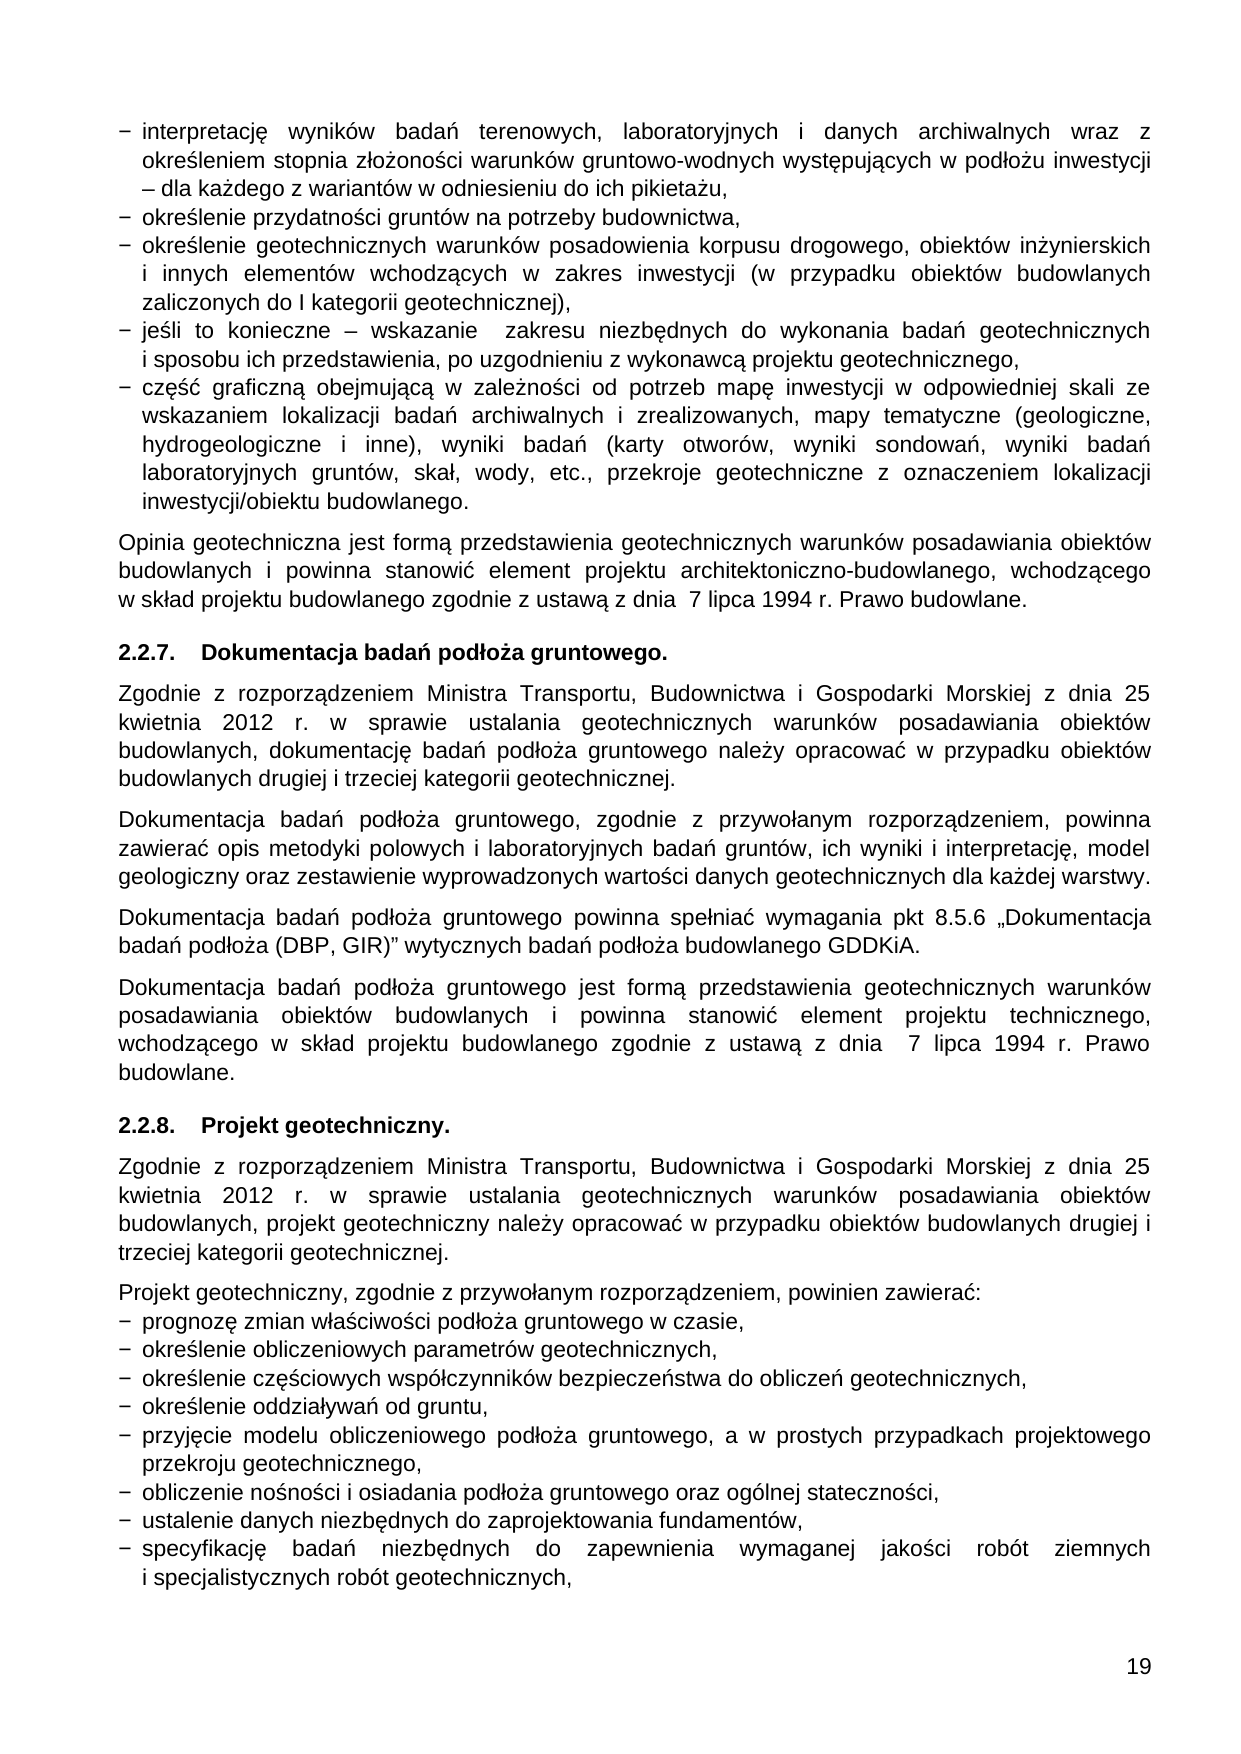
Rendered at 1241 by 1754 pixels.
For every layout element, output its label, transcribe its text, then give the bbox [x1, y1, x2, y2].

list część graficzną obejmującą w zależności od potrzeb mapę inwestycji w odpowiedniej skali ze wskazaniem lokalizacji badań archiwalnych i zrealizowanych, mapy tematyczne (geologiczne, hydrogeologiczne i inne), wyniki badań (karty otworów, wyniki sondowań, wyniki badań laboratoryjnych gruntów, skał, wody, etc., przekroje geotechniczne z oznaczeniem lokalizacji inwestycji/obiektu budowlanego. [118, 374, 1152, 514]
list określenie geotechnicznych warunków posadowienia korpusu drogowego, obiektów inżynierskich i innych elementów wchodzących w zakres inwestycji (w przypadku obiektów budowlanych zaliczonych do I kategorii geotechnicznej), [118, 232, 1152, 315]
list prognozę zmian właściwości podłoża gruntowego w czasie, [118, 1308, 1152, 1334]
text Zgodnie z rozporządzeniem Ministra Transportu, Budownictwa i Gospodarki Morskiej z dnia 25 kwietnia 2012 r. w sprawie ustalania geotechnicznych warunków posadawiania obiektów budowlanych, projekt geotechniczny należy opracować w przypadku obiektów budowlanych drugiej i trzeciej kategorii geotechnicznej. [118, 1153, 1152, 1265]
list specyfikację badań niezbędnych do zapewnienia wymaganej jakości robót ziemnych i specjalistycznych robót geotechnicznych, [118, 1535, 1152, 1590]
list interpretację wyników badań terenowych, laboratoryjnych i danych archiwalnych wraz z określeniem stopnia złożoności warunków gruntowo-wodnych występujących w podłożu inwestycji – dla każdego z wariantów w odniesieniu do ich pikietażu, [118, 118, 1152, 201]
list określenie częściowych współczynników bezpieczeństwa do obliczeń geotechnicznych, [118, 1365, 1152, 1391]
text Opinia geotechniczna jest formą przedstawienia geotechnicznych warunków posadawiania obiektów budowlanych i powinna stanowić element projektu architektoniczno-budowlanego, wchodzącego w skład projektu budowlanego zgodnie z ustawą z dnia 7 lipca 1994 r. Prawo budowlane. [118, 529, 1152, 612]
subtitle Projekt geotechniczny. [118, 1112, 1152, 1138]
text Projekt geotechniczny, zgodnie z przywołanym rozporządzeniem, powinien zawierać: [118, 1279, 1152, 1306]
list ustalenie danych niezbędnych do zaprojektowania fundamentów, [118, 1507, 1152, 1533]
text Dokumentacja badań podłoża gruntowego powinna spełniać wymagania pkt 8.5.6 „Dokumentacja badań podłoża (DBP, GIR)” wytycznych badań podłoża budowlanego GDDKiA. [118, 904, 1152, 959]
text Zgodnie z rozporządzeniem Ministra Transportu, Budownictwa i Gospodarki Morskiej z dnia 25 kwietnia 2012 r. w sprawie ustalania geotechnicznych warunków posadawiania obiektów budowlanych, dokumentację badań podłoża gruntowego należy opracować w przypadku obiektów budowlanych drugiej i trzeciej kategorii geotechnicznej. [118, 680, 1152, 792]
list przyjęcie modelu obliczeniowego podłoża gruntowego, a w prostych przypadkach projektowego przekroju geotechnicznego, [118, 1422, 1152, 1476]
list określenie obliczeniowych parametrów geotechnicznych, [118, 1336, 1152, 1363]
list określenie oddziaływań od gruntu, [118, 1393, 1152, 1419]
subtitle Dokumentacja badań podłoża gruntowego. [118, 639, 1152, 665]
list określenie przydatności gruntów na potrzeby budownictwa, [118, 203, 1152, 230]
list obliczenie nośności i osiadania podłoża gruntowego oraz ogólnej stateczności, [118, 1478, 1152, 1505]
text Dokumentacja badań podłoża gruntowego, zgodnie z przywołanym rozporządzeniem, powinna zawierać opis metodyki polowych i laboratoryjnych badań gruntów, ich wyniki i interpretację, model geologiczny oraz zestawienie wyprowadzonych wartości danych geotechnicznych dla każdej warstwy. [118, 806, 1152, 889]
text Dokumentacja badań podłoża gruntowego jest formą przedstawienia geotechnicznych warunków posadawiania obiektów budowlanych i powinna stanowić element projektu technicznego, wchodzącego w skład projektu budowlanego zgodnie z ustawą z dnia 7 lipca 1994 r. Prawo budowlane. [118, 973, 1152, 1085]
list jeśli to konieczne – wskazanie zakresu niezbędnych do wykonania badań geotechnicznych i sposobu ich przedstawienia, po uzgodnieniu z wykonawcą projektu geotechnicznego, [118, 317, 1152, 372]
